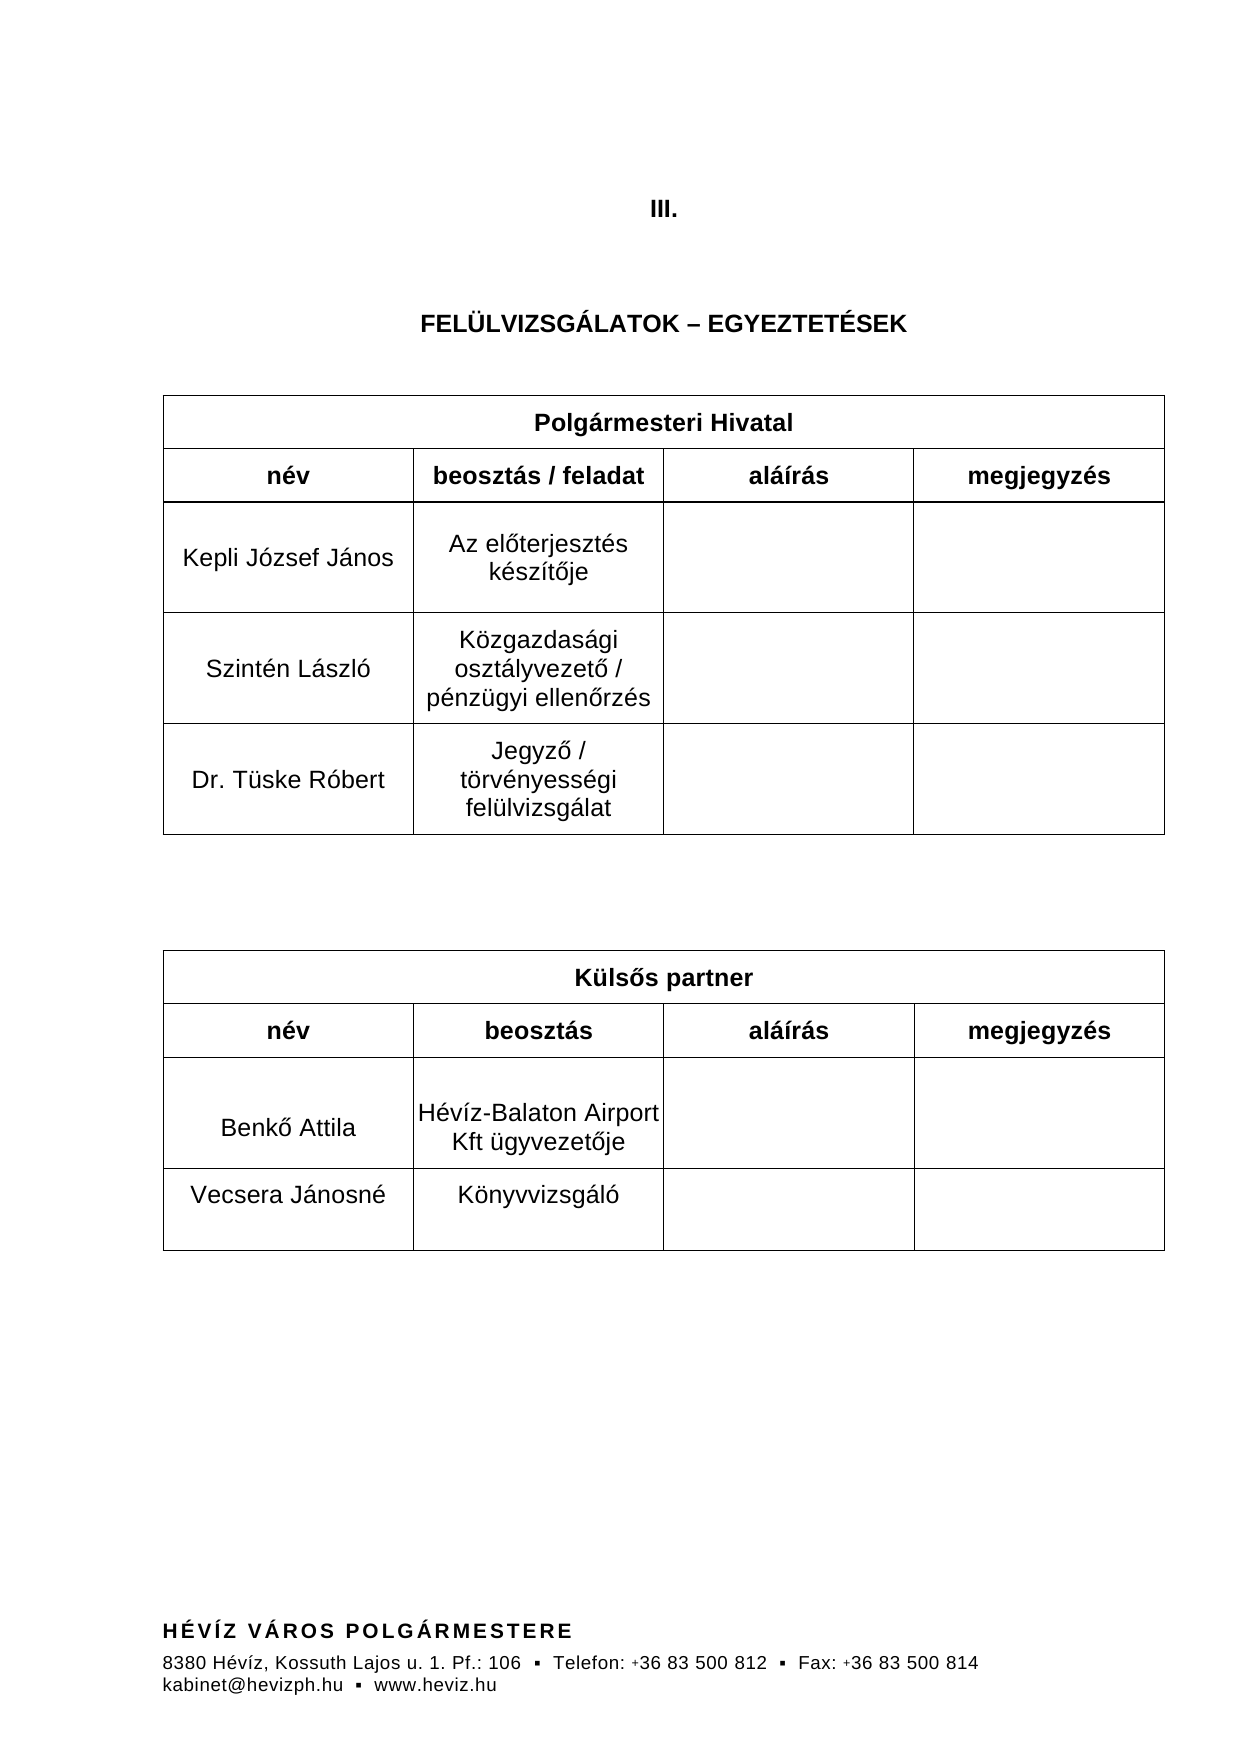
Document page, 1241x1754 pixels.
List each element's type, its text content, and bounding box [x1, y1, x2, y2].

table_cell név [164, 449, 413, 501]
table_cell Könyvvizsgáló [414, 1169, 663, 1249]
table_cell [664, 1169, 914, 1249]
table_cell [664, 724, 913, 834]
table_cell megjegyzés [915, 1004, 1164, 1057]
table_cell beosztás [414, 1004, 663, 1057]
table_cell [914, 724, 1164, 834]
table_cell [915, 1058, 1164, 1167]
table_cell Hévíz-Balaton Airport Kft ügyvezetője [414, 1058, 663, 1167]
table_cell Szintén László [164, 613, 413, 723]
text III. [162, 193, 1165, 222]
table_header Polgármesteri Hivatal [164, 396, 1164, 448]
table_cell [914, 503, 1164, 612]
table_cell Kepli József János [164, 503, 413, 612]
table_cell Vecsera Jánosné [164, 1169, 413, 1249]
table_cell Benkő Attila [164, 1058, 413, 1167]
table_cell [914, 613, 1164, 723]
table_cell Jegyző / törvényességi felülvizsgálat [414, 724, 663, 834]
table_cell [664, 503, 913, 612]
table_cell [915, 1169, 1164, 1249]
table_header Külsős partner [164, 951, 1164, 1003]
text FELÜLVIZSGÁLATOK – EGYEZTETÉSEK [162, 308, 1165, 337]
table_cell Az előterjesztés készítője [414, 503, 663, 612]
table_cell [664, 1058, 914, 1167]
table_cell [664, 613, 913, 723]
table_cell Közgazdasági osztályvezető / pénzügyi ellenőrzés [414, 613, 663, 723]
table_cell aláírás [664, 449, 913, 501]
table_cell aláírás [664, 1004, 914, 1057]
table_cell beosztás / feladat [414, 449, 663, 501]
table_cell megjegyzés [914, 449, 1164, 501]
table_cell Dr. Tüske Róbert [164, 724, 413, 834]
table_cell név [164, 1004, 413, 1057]
